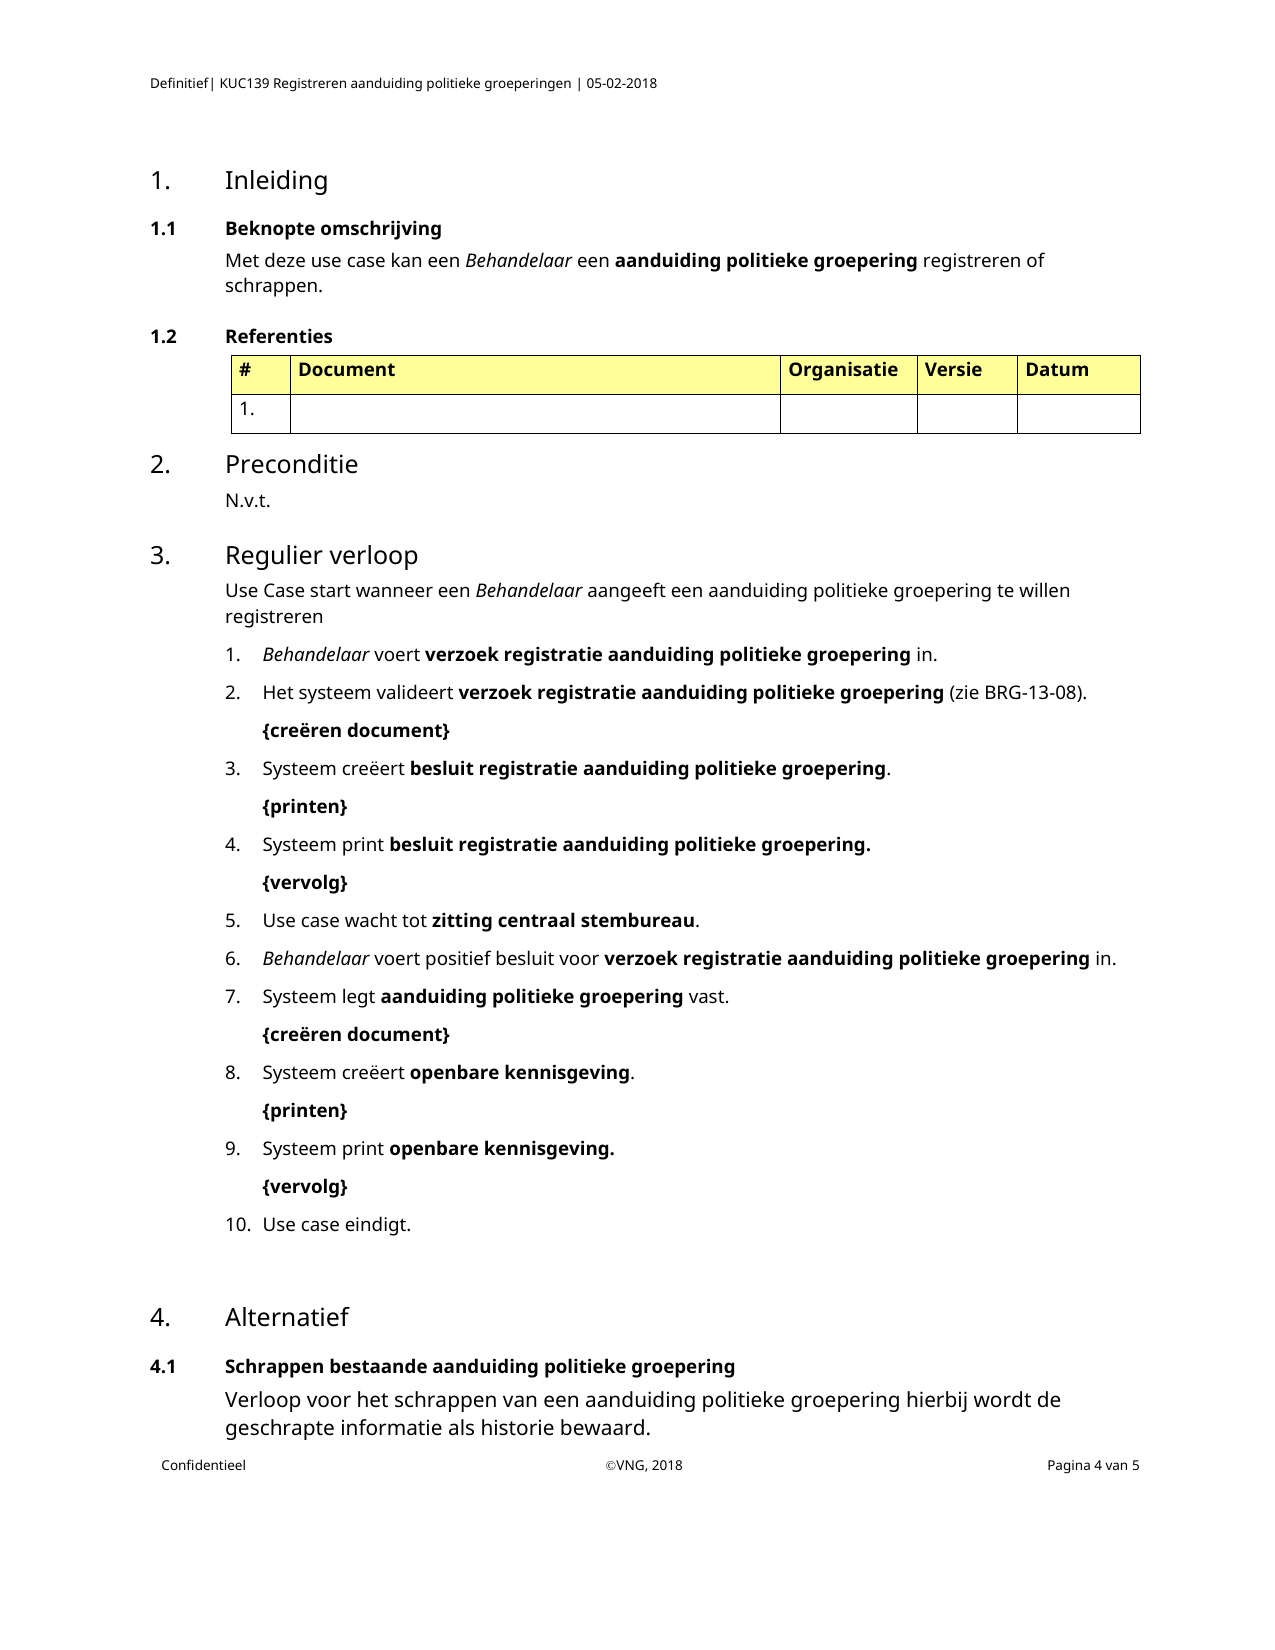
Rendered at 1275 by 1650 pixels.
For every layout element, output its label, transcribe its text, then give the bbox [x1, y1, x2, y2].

list Het systeem valideert verzoek registratie aanduiding politieke groepering (zie BRG-13-08). [225, 679, 1125, 705]
subtitle Preconditie [150, 447, 1125, 481]
subtitle Referenties [150, 323, 1125, 349]
table_cell [232, 395, 290, 433]
subtitle Inleiding [150, 162, 1125, 197]
subtitle Alternatief [150, 1300, 1125, 1334]
text {creëren document} [262, 1021, 1125, 1047]
subtitle Beknopte omschrijving [150, 215, 1125, 241]
text N.v.t. [225, 487, 1125, 512]
text Verloop voor het schrappen van een aanduiding politieke groepering hierbij wordt de geschrapte informatie als historie bewaard. [225, 1385, 1125, 1442]
text Use Case start wanneer een Behandelaar aangeeft een aanduiding politieke groepering te willen registreren [225, 578, 1125, 629]
list Systeem creëert besluit registratie aanduiding politieke groepering. [225, 755, 1125, 781]
table_header Document [291, 356, 780, 394]
text {vervolg} [262, 869, 1125, 895]
table_cell [781, 395, 917, 433]
subtitle Schrappen bestaande aanduiding politieke groepering [150, 1353, 1125, 1378]
subtitle Regulier verloop [150, 537, 1125, 571]
table_header Datum [1018, 356, 1140, 394]
text Met deze use case kan een Behandelaar een aanduiding politieke groepering registreren of schrappen. [225, 247, 1125, 298]
list Systeem legt aanduiding politieke groepering vast. [225, 983, 1125, 1009]
text {printen} [262, 793, 1125, 819]
table_header Organisatie [781, 356, 917, 394]
list Behandelaar voert positief besluit voor verzoek registratie aanduiding politieke groepering in. [225, 945, 1125, 971]
list Systeem print openbare kennisgeving. [225, 1136, 1125, 1161]
table_cell [1018, 395, 1140, 433]
table_header # [232, 356, 290, 394]
table_cell [918, 395, 1017, 433]
list Behandelaar voert verzoek registratie aanduiding politieke groepering in. [225, 641, 1125, 667]
text {creëren document} [262, 717, 1125, 743]
list Systeem creëert openbare kennisgeving. [225, 1059, 1125, 1085]
table_cell [291, 395, 780, 433]
table_header Versie [918, 356, 1017, 394]
list Systeem print besluit registratie aanduiding politieke groepering. [225, 831, 1125, 857]
list Use case wacht tot zitting centraal stembureau. [225, 907, 1125, 933]
text {printen} [262, 1097, 1125, 1123]
text {vervolg} [262, 1173, 1125, 1199]
list Use case eindigt. [225, 1212, 1125, 1237]
